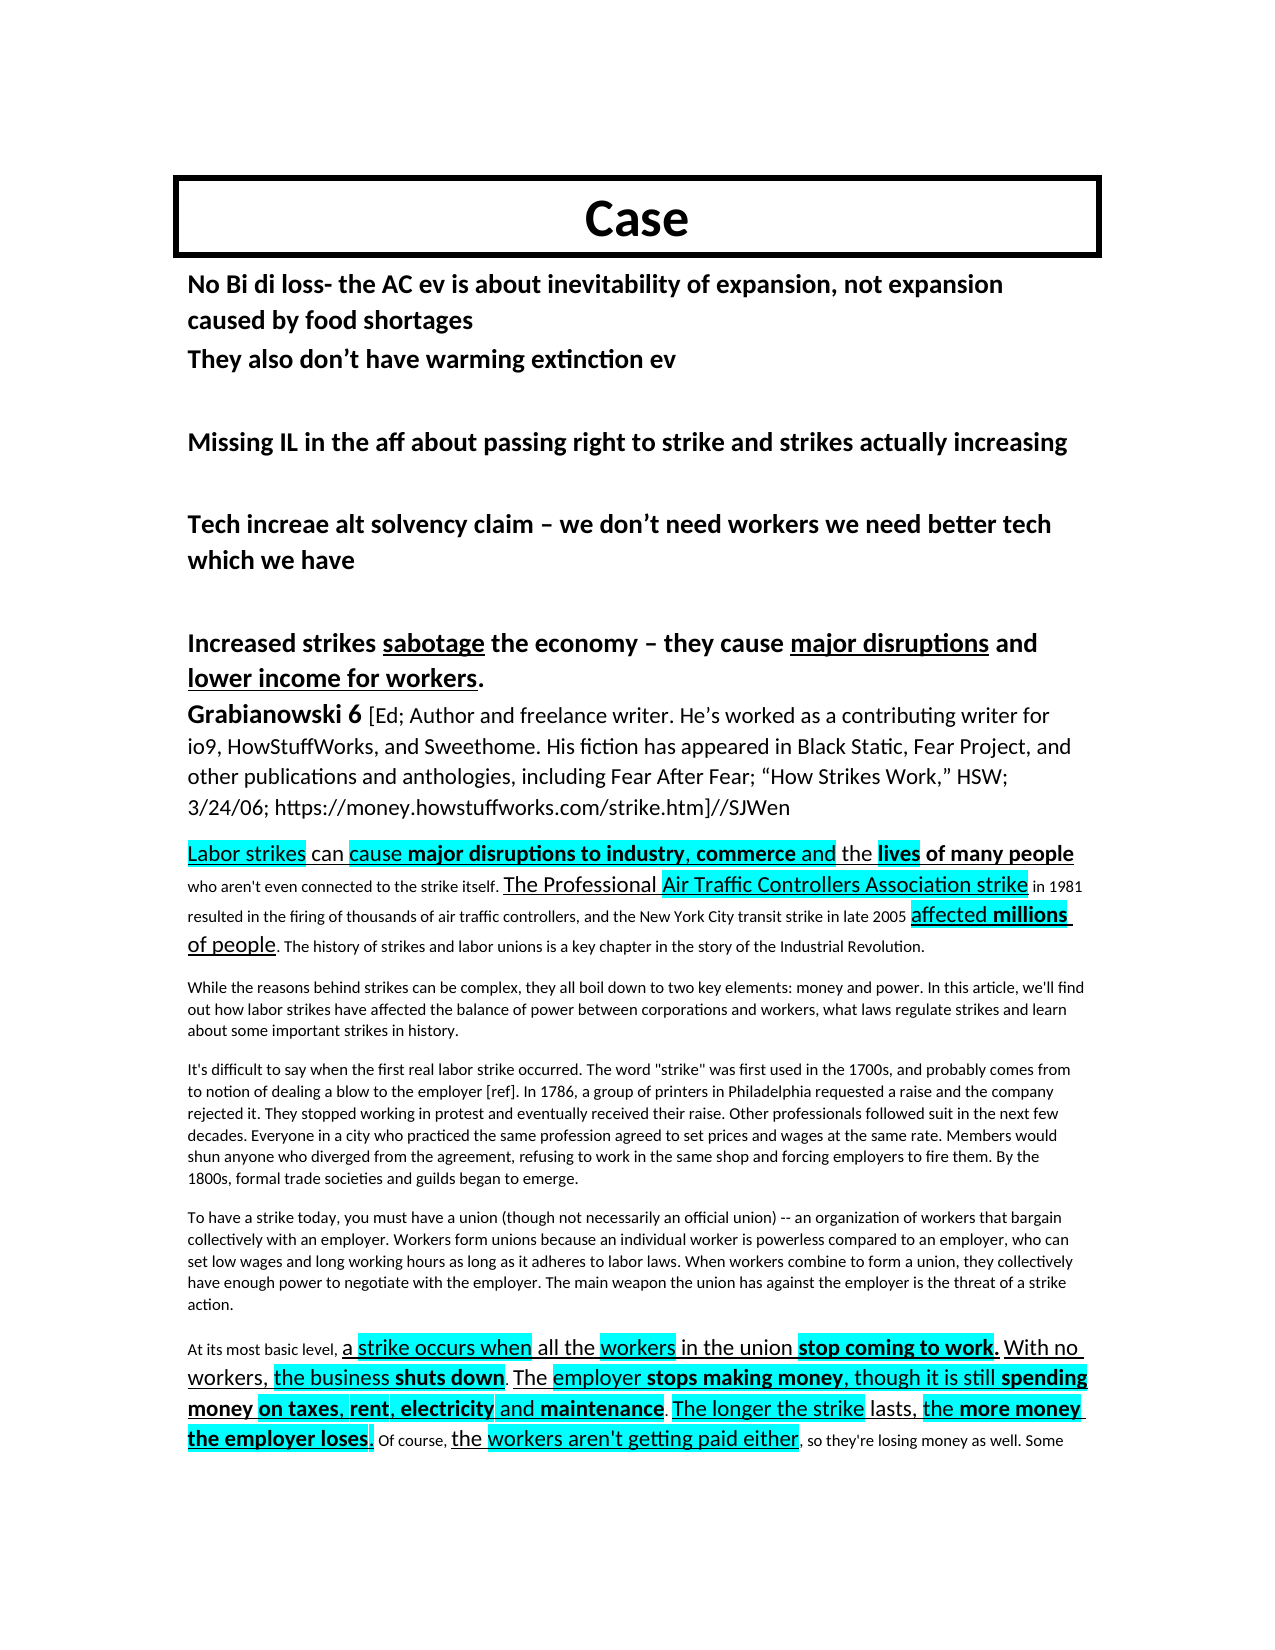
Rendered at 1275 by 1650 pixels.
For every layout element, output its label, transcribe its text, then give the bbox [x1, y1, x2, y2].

subtitle No Bi di loss- the AC ev is about inevitability of expansion, not expansion caused by food shortages [187, 267, 1087, 336]
subtitle Tech increae alt solvency claim – we don’t need workers we need better tech which we have [187, 508, 1087, 576]
text To have a strike today, you must have a union (though not necessarily an official union) -- an organization of workers that bargain collectively with an employer. Workers form unions because an individual worker is powerless compared to an employer, who can set low wages and long working hours as long as it adheres to labor laws. When workers combine to form a union, they collectively have enough power to negotiate with the employer. The main weapon the union has against the employer is the threat of a strike action. [187, 1207, 1087, 1315]
text It's difficult to say when the first real labor strike occurred. The word "strike" was first used in the 1700s, and probably comes from to notion of dealing a blow to the employer [ref]. In 1786, a group of printers in Philadelphia requested a raise and the company rejected it. They stopped working in protest and eventually received their raise. Other professionals followed suit in the next few decades. Everyone in a city who practiced the same profession agreed to set prices and wages at the same rate. Members would shun anyone who diverged from the agreement, refusing to work in the same shop and forcing employers to fire them. By the 1800s, formal trade societies and guilds began to emerge. [187, 1059, 1087, 1189]
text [187, 1333, 1087, 1452]
subtitle Case [179, 181, 1096, 252]
text While the reasons behind strikes can be complex, they all boil down to two key elements: money and power. In this article, we'll find out how labor strikes have affected the balance of power between corporations and workers, what laws regulate strikes and learn about some important strikes in history. [187, 977, 1087, 1041]
subtitle Missing IL in the aff about passing right to strike and strikes actually increasing [187, 425, 1087, 458]
subtitle Increased strikes sabotage the economy – they cause major disruptions and lower income for workers. [187, 626, 1087, 694]
subtitle They also don’t have warming extinction ev [187, 343, 1087, 376]
text Labor strikes can cause major disruptions to industry, commerce and the lives of many people who aren't even connected to the strike itself. The Professional Air Traffic Controllers Association strike in 1981 resulted in the firing of thousands of air traffic controllers, and the New York City transit strike in late 2005 affected millions of people. The history of strikes and labor unions is a key chapter in the story of the Industrial Revolution. [187, 839, 1087, 958]
text Grabianowski 6 [Ed; Author and freelance writer. He’s worked as a contributing writer for io9, HowStuffWorks, and Sweethome. His fiction has appeared in Black Static, Fear Project, and other publications and anthologies, including Fear After Fear; “How Strikes Work,” HSW; 3/24/06; https://money.howstuffworks.com/strike.htm]//SJWen [187, 697, 1087, 821]
